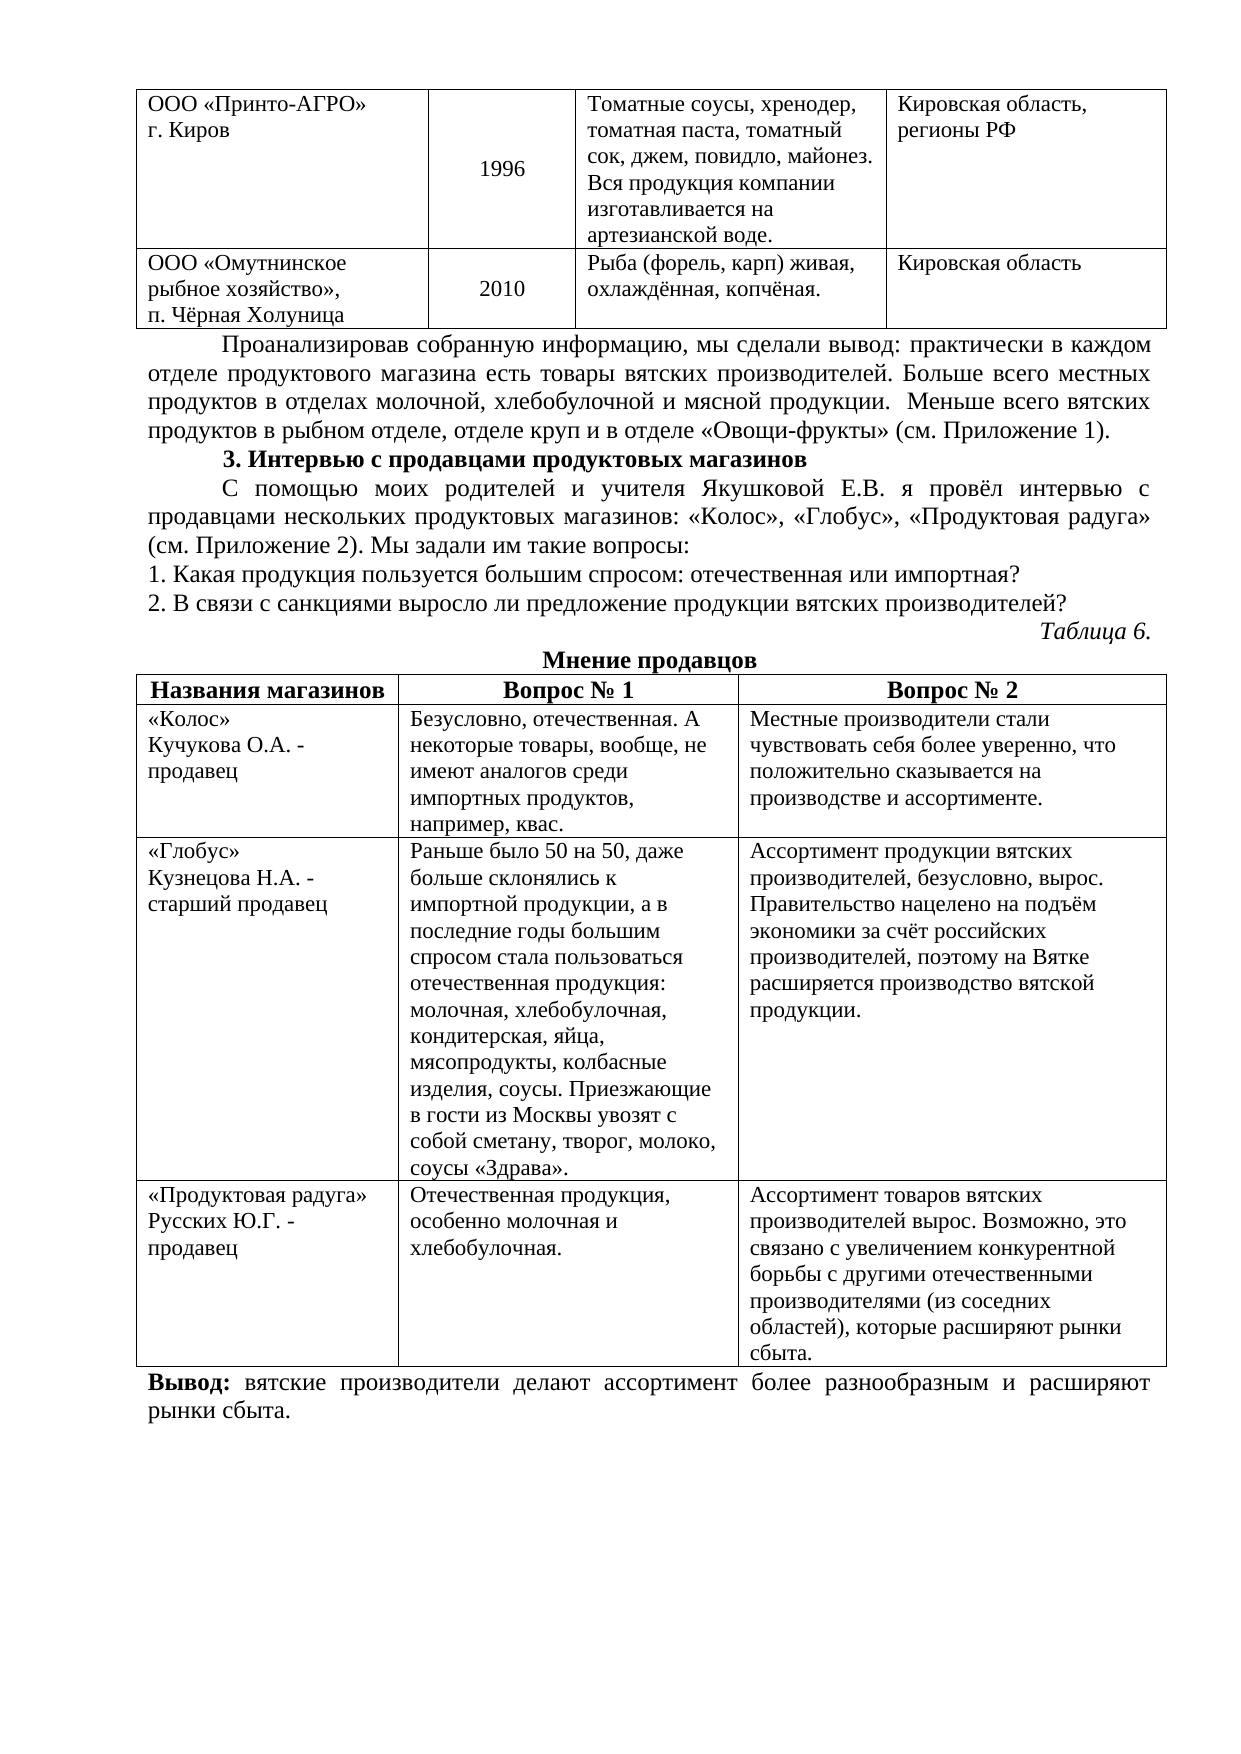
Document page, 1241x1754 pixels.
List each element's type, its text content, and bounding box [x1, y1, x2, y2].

table_cell Томатные соусы, хренодер, томатная паста, томатный сок, джем, повидло, майонез. Вся продукция компании изготавливается на артезианской воде. [576, 90, 886, 248]
table_header Названия магазинов [137, 675, 398, 704]
list 1. Какая продукция пользуется большим спросом: отечественная или импортная? [148, 559, 1152, 588]
table_cell 2010 [429, 249, 575, 328]
list Вывод: вятские производители делают ассортимент более разнообразным и расширяют рынки сбыта. [148, 1367, 1152, 1424]
table_cell «Продуктовая радуга» Русских Ю.Г. - продавец [137, 1181, 398, 1366]
table_cell Отечественная продукция, особенно молочная и хлебобулочная. [399, 1181, 738, 1366]
table_cell Ассортимент продукции вятских производителей, безусловно, вырос. Правительство нацелено на подъём экономики за счёт российских производителей, поэтому на Вятке расширяется производство вятской продукции. [739, 838, 1166, 1180]
table_cell «Колос» Кучукова О.А. - продавец [137, 705, 398, 837]
table_header Вопрос № 1 [399, 675, 738, 704]
list Мнение продавцов [148, 645, 1152, 674]
list 2. В связи с санкциями выросло ли предложение продукции вятских производителей? [148, 588, 1152, 616]
table_cell 1996 [429, 90, 575, 248]
table_cell Раньше было 50 на 50, даже больше склонялись к импортной продукции, а в последние годы большим спросом стала пользоваться отечественная продукция: молочная, хлебобулочная, кондитерская, яйца, мясопродукты, колбасные изделия, соусы. Приезжающие в гости из Москвы увозят с собой сметану, творог, молоко, соусы «Здрава». [399, 838, 738, 1180]
table_header Вопрос № 2 [739, 675, 1166, 704]
table_cell ООО «Омутнинское рыбное хозяйство», п. Чёрная Холуница [137, 249, 428, 328]
table_cell Ассортимент товаров вятских производителей вырос. Возможно, это связано с увеличением конкурентной борьбы с другими отечественными производителями (из соседних областей), которые расширяют рынки сбыта. [739, 1181, 1166, 1366]
list С помощью моих родителей и учителя Якушковой Е.В. я провёл интервью с продавцами нескольких продуктовых магазинов: «Колос», «Глобус», «Продуктовая радуга» (см. Приложение 2). Мы задали им такие вопросы: [148, 473, 1152, 559]
table_cell Кировская область, регионы РФ [887, 90, 1166, 248]
table_cell Рыба (форель, карп) живая, охлаждённая, копчёная. [576, 249, 886, 328]
table_cell «Глобус» Кузнецова Н.А. - старший продавец [137, 838, 398, 1180]
table_cell Местные производители стали чувствовать себя более уверенно, что положительно сказывается на производстве и ассортименте. [739, 705, 1166, 837]
table_cell Безусловно, отечественная. А некоторые товары, вообще, не имеют аналогов среди импортных продуктов, например, квас. [399, 705, 738, 837]
list Таблица 6. [148, 616, 1152, 645]
table_cell ООО «Принто-АГРО» г. Киров [137, 90, 428, 248]
text Проанализировав собранную информацию, мы сделали вывод: практически в каждом отделе продуктового магазина есть товары вятских производителей. Больше всего местных продуктов в отделах молочной, хлебобулочной и мясной продукции. Меньше всего вятских продуктов в рыбном отделе, отделе круп и в отделе «Овощи-фрукты» (см. Приложение 1). [148, 329, 1152, 444]
list 3. Интервью с продавцами продуктовых магазинов [223, 444, 1152, 473]
table_cell Кировская область [887, 249, 1166, 328]
